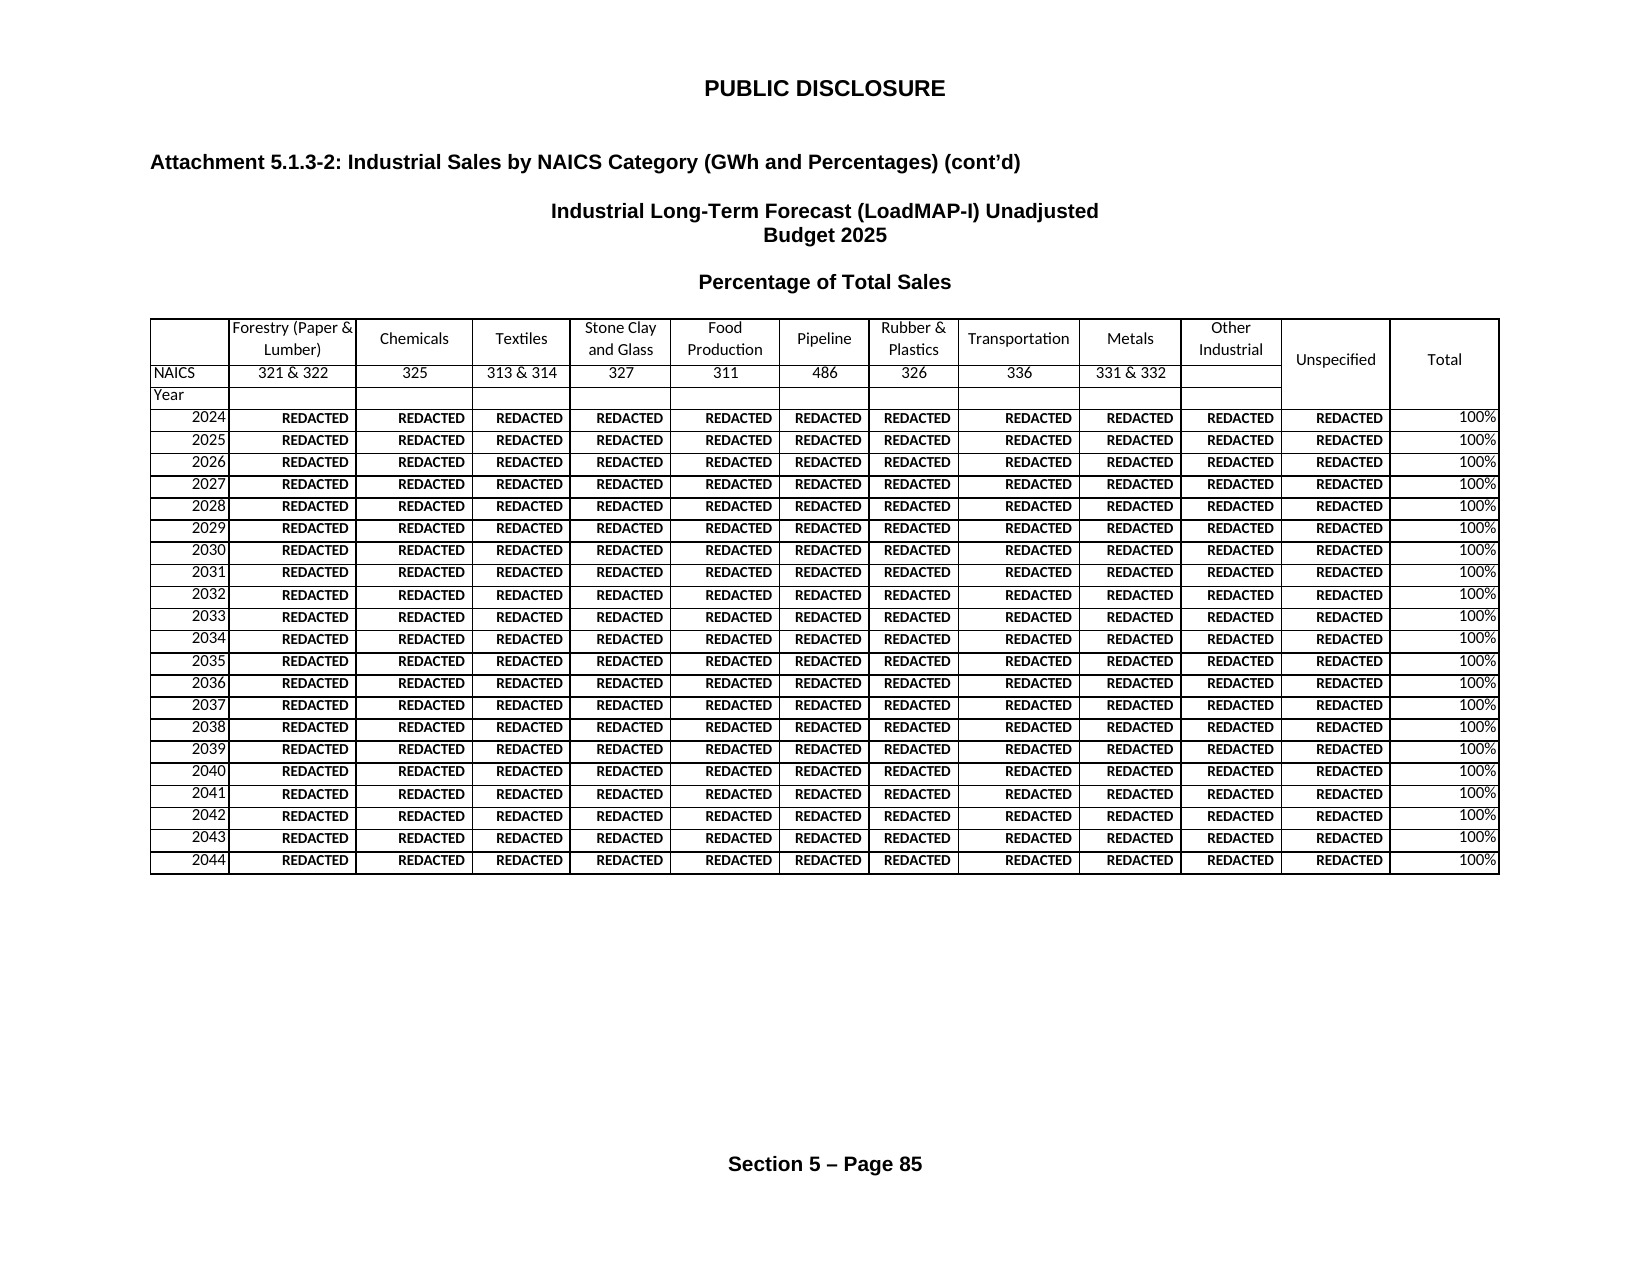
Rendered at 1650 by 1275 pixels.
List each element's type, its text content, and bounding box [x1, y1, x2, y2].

text Percentage of Total Sales [150, 270, 1500, 294]
text Attachment 5.1.3-2: Industrial Sales by NAICS Category (GWh and Percentages) (cont’d) [150, 150, 1500, 174]
text Industrial Long-Term Forecast (LoadMAP-I) Unadjusted [150, 198, 1500, 222]
text Budget 2025 [150, 222, 1500, 246]
